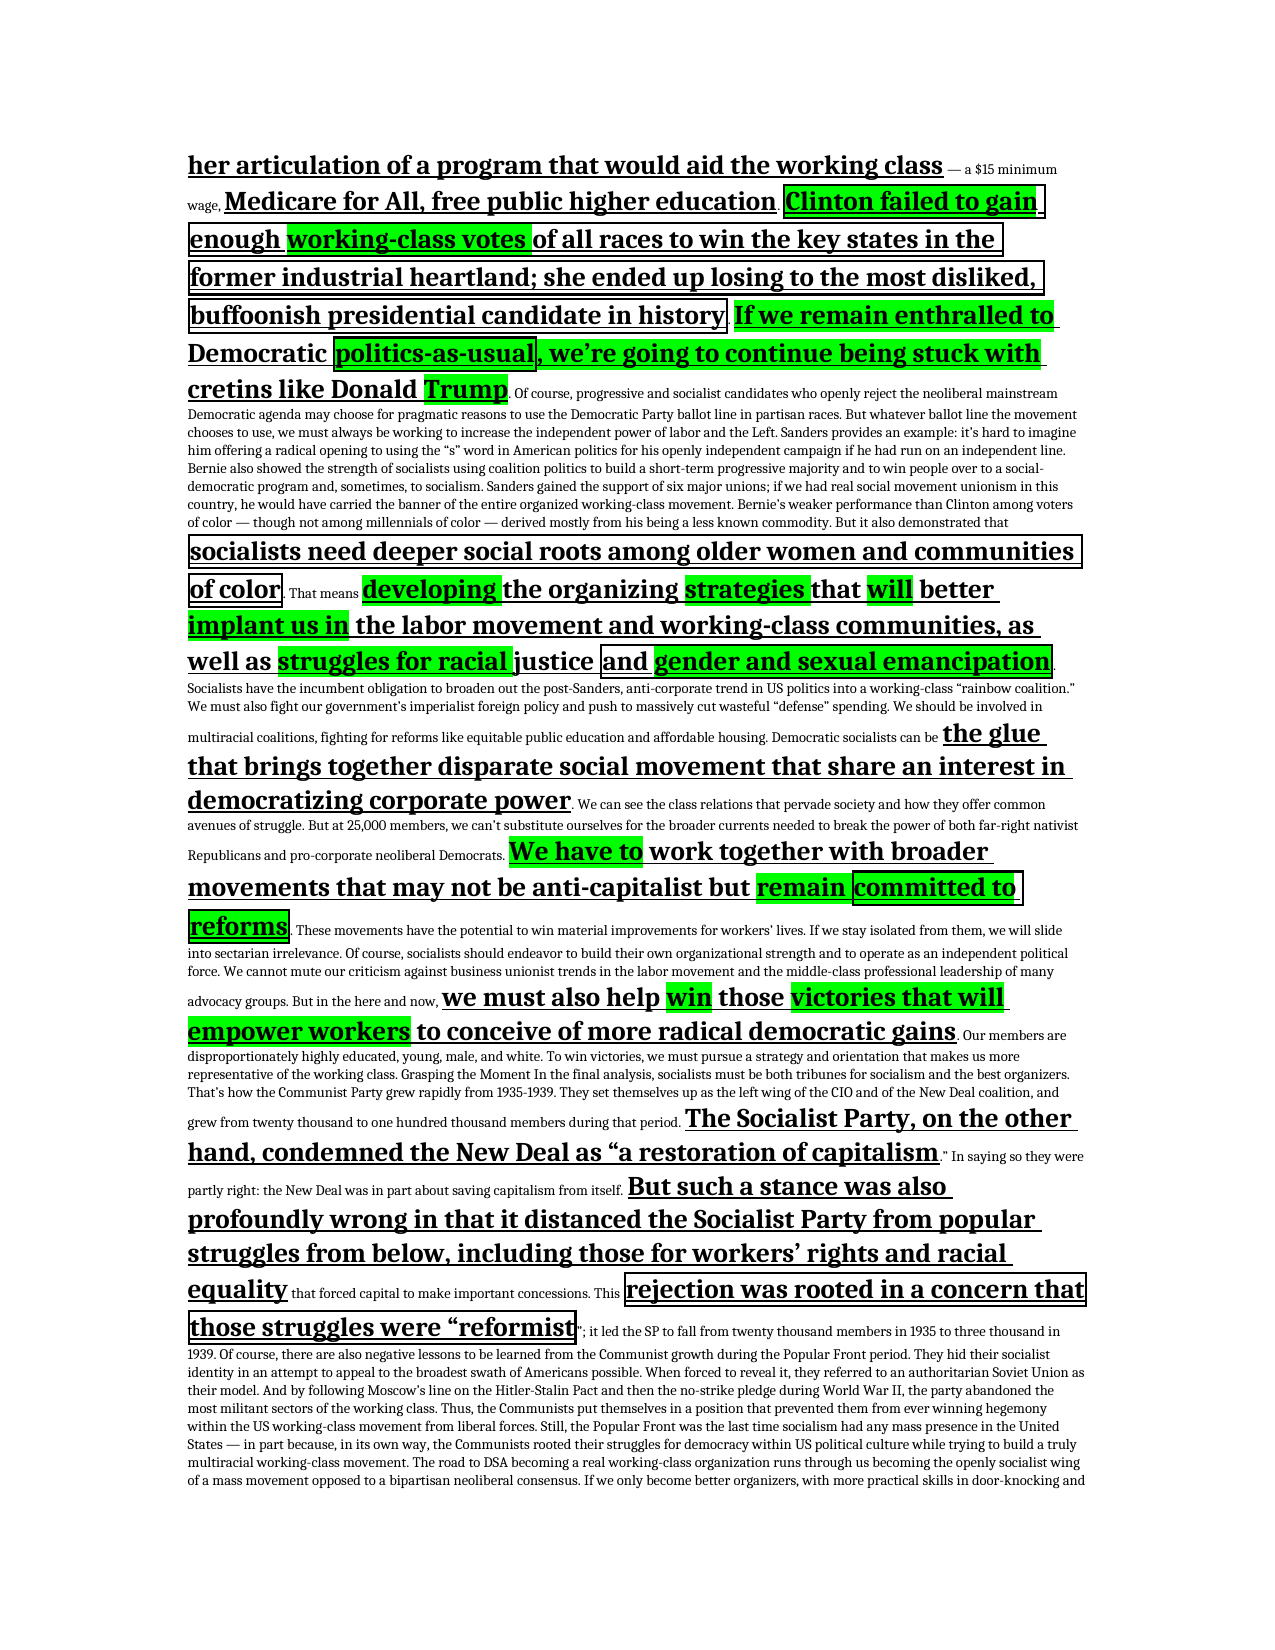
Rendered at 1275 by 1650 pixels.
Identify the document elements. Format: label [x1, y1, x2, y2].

text [187, 150, 1087, 1489]
